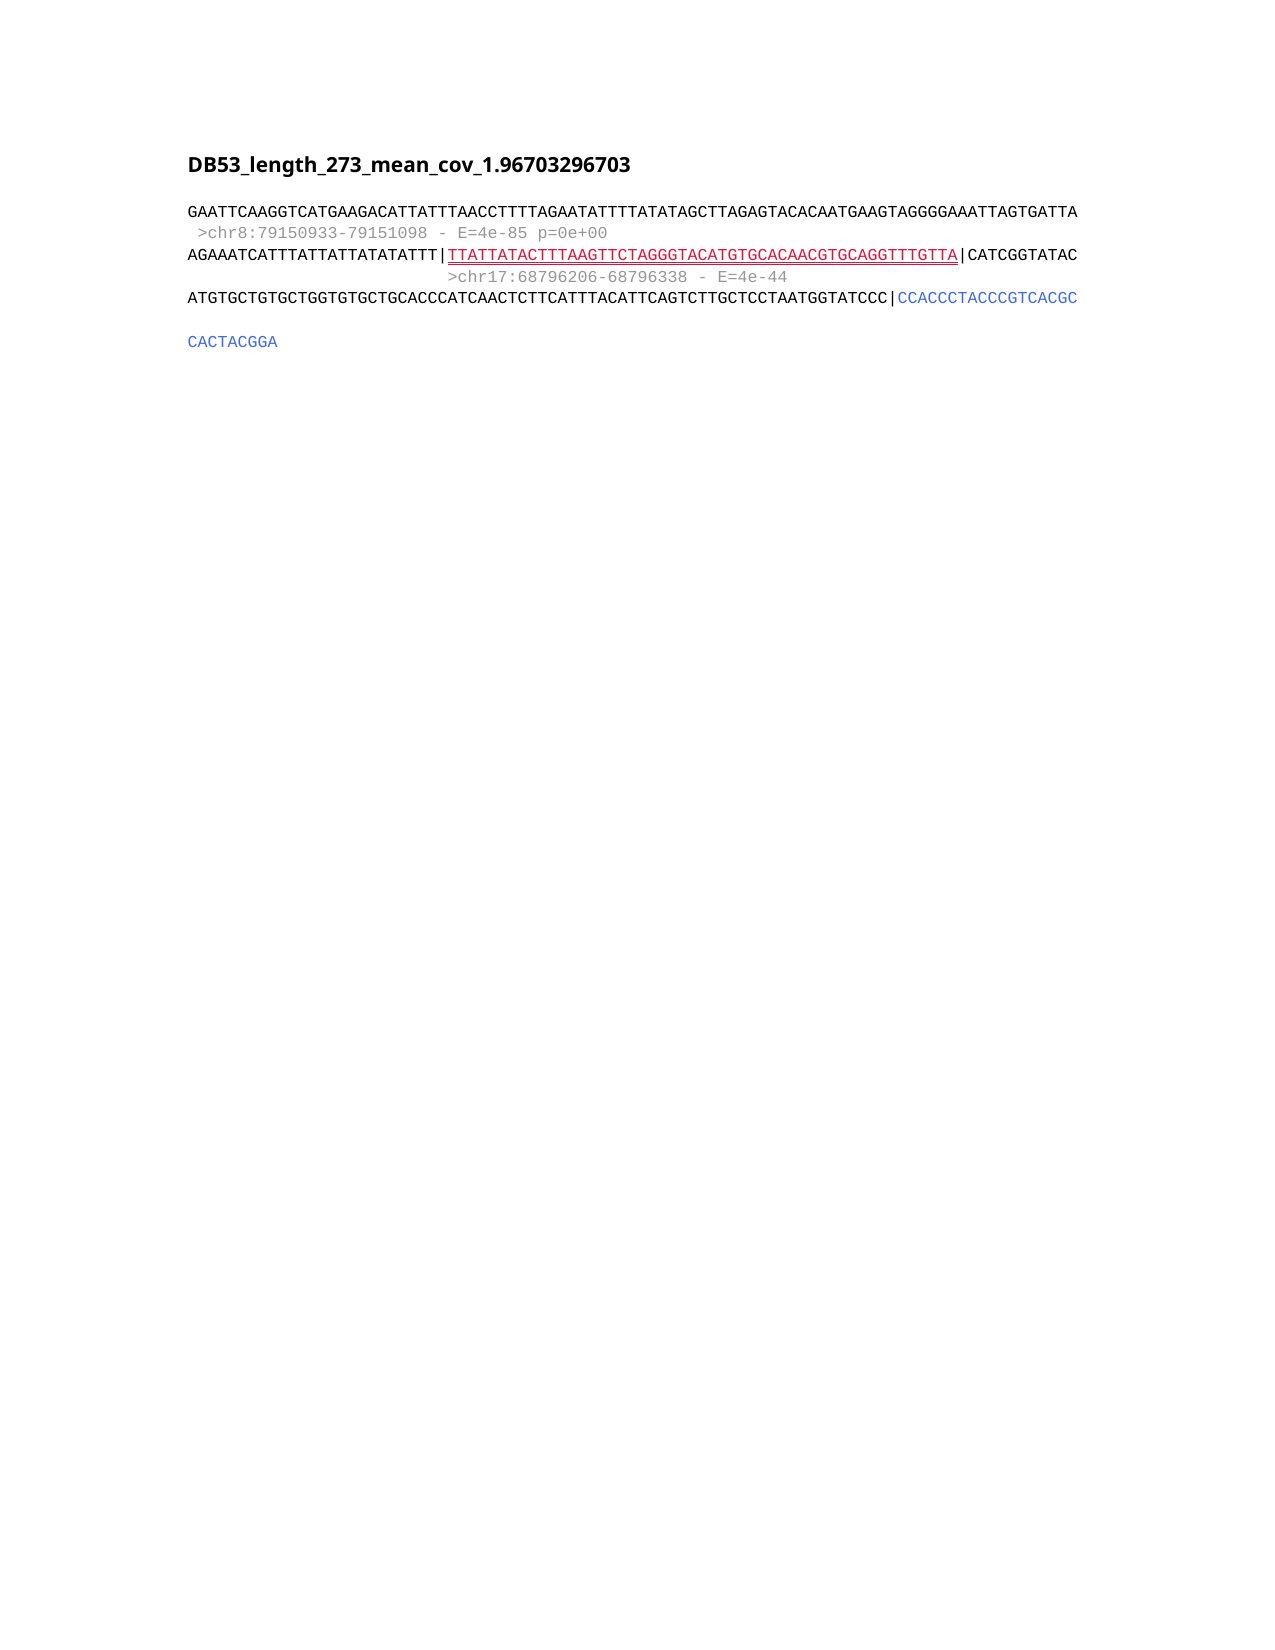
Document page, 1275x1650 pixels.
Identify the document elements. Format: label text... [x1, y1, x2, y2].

text GAATTCAAGGTCATGAAGACATTATTTAACCTTTTAGAATATTTTATATAGCTTAGAGTACACAATGAAGTAGGGGAAATTAGTGATTA >chr8:79150933-79151098 - E=4e-85 p=0e+00 AGAAATCATTTATTATTATATATTT|TTATTATACTTTAAGTTCTAGGGTACATGTGCACAACGTGCAGGTTTGTTA|CATCGGTATAC >chr17:68796206-68796338 - E=4e-44 ATGTGCTGTGCTGGTGTGCTGCACCCATCAACTCTTCATTTACATTCAGTCTTGCTCCTAATGGTATCCC|CCACCCTACCCGTCACGC CACTACGGA [187, 203, 1087, 352]
text DB53_length_273_mean_cov_1.96703296703 [187, 150, 1087, 178]
